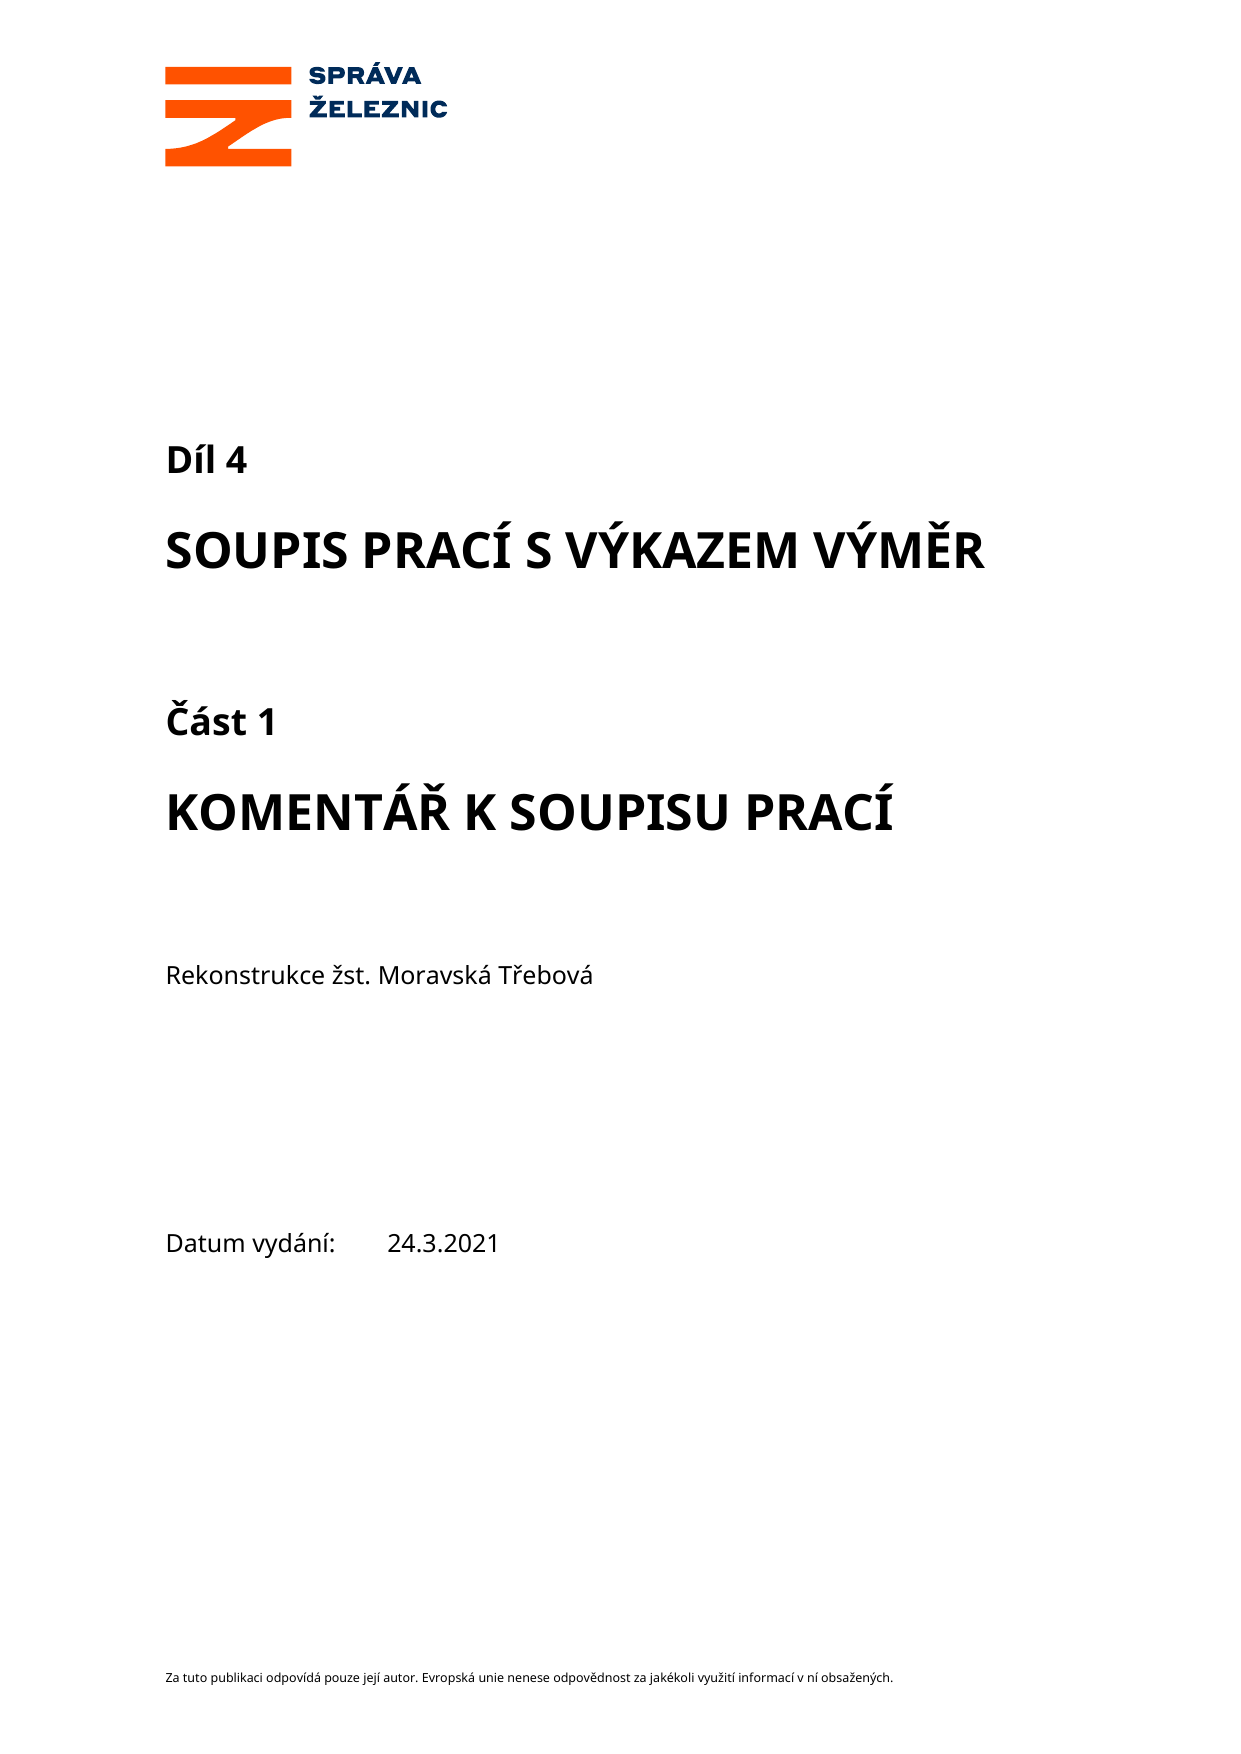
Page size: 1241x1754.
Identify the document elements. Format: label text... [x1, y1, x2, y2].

text Díl 4 [165, 433, 1075, 484]
text SOUPIS PRACÍ S VÝKAZEM VÝMĚR [165, 514, 1075, 583]
text KOMENTÁŘ K SOUPISU PRACÍ [165, 777, 1075, 845]
text Část 1 [165, 696, 1075, 747]
text Datum vydání: 24.3.2021 [165, 1226, 1075, 1260]
